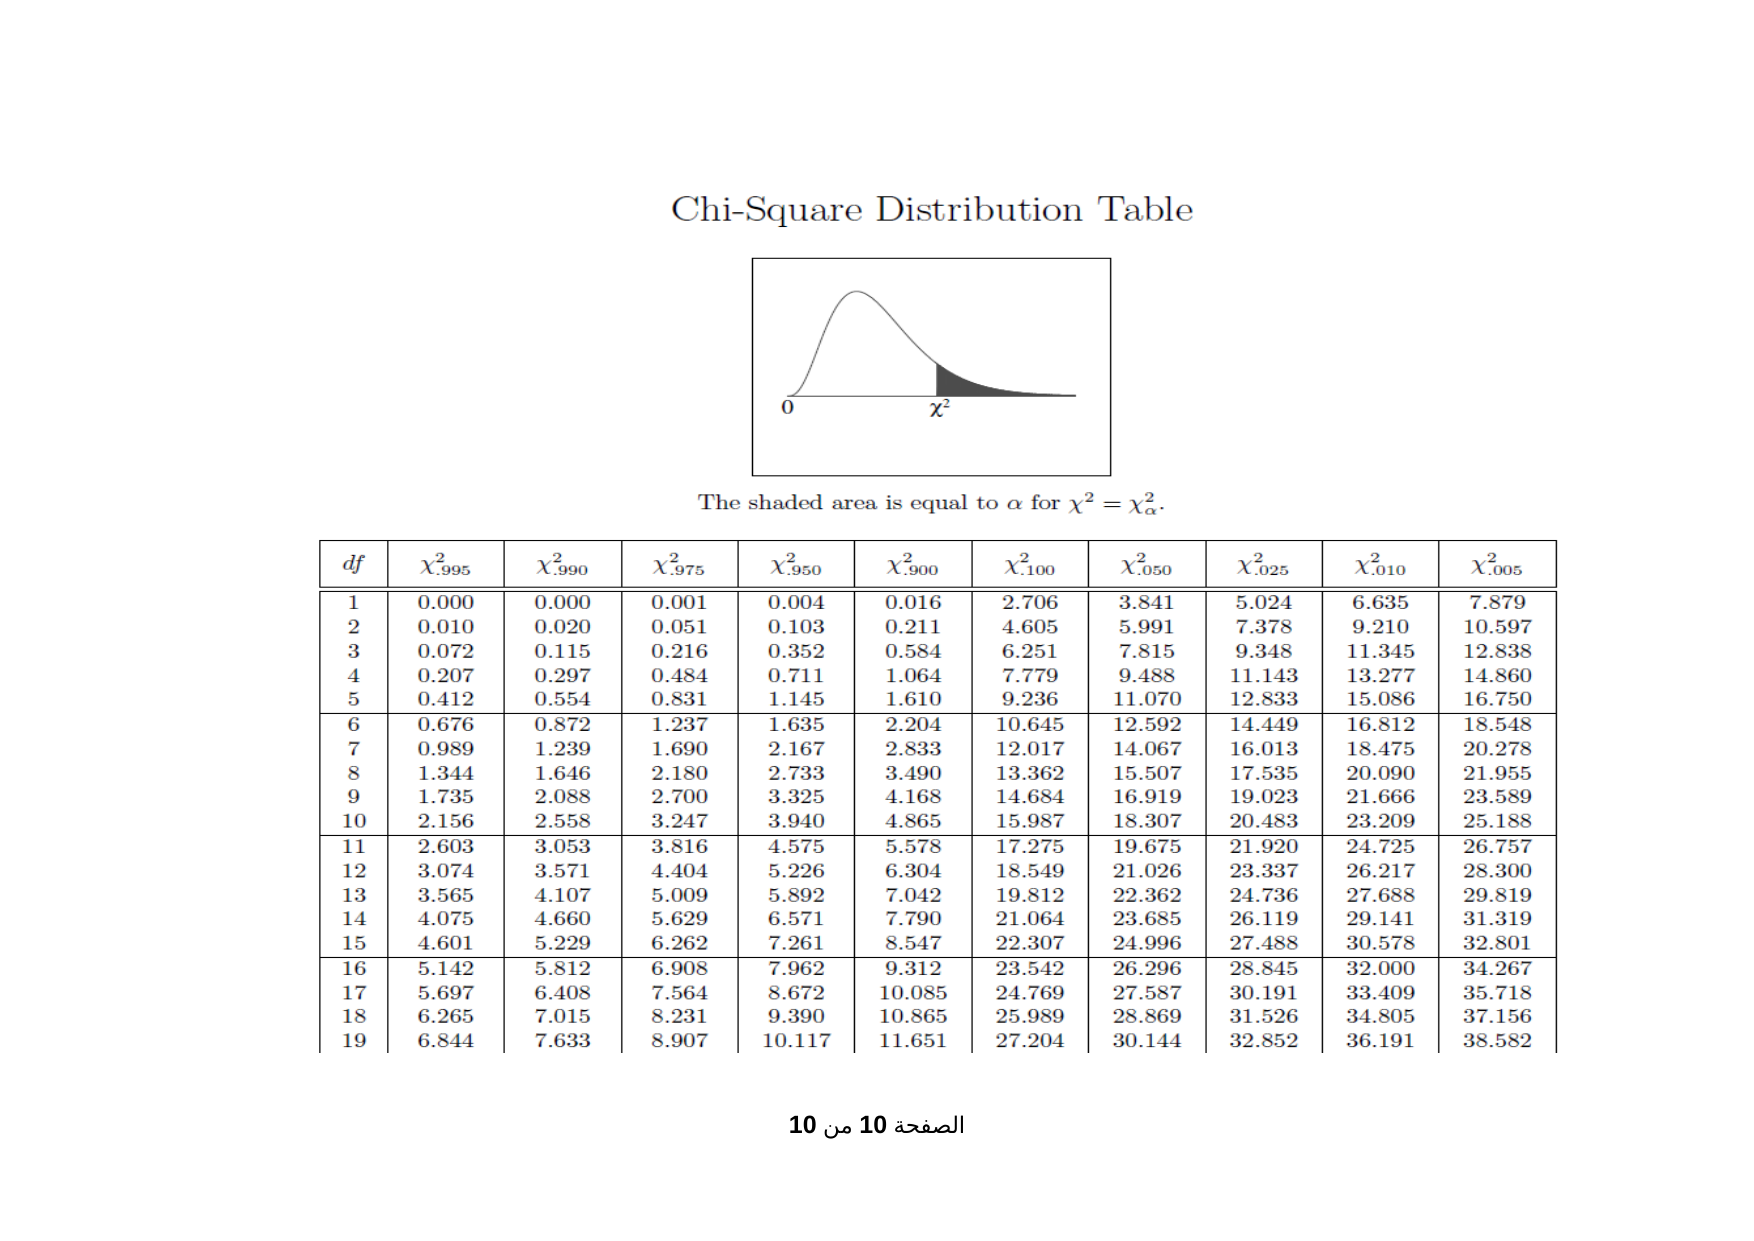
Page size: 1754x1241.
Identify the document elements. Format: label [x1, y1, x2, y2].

picture [303, 187, 1567, 1053]
